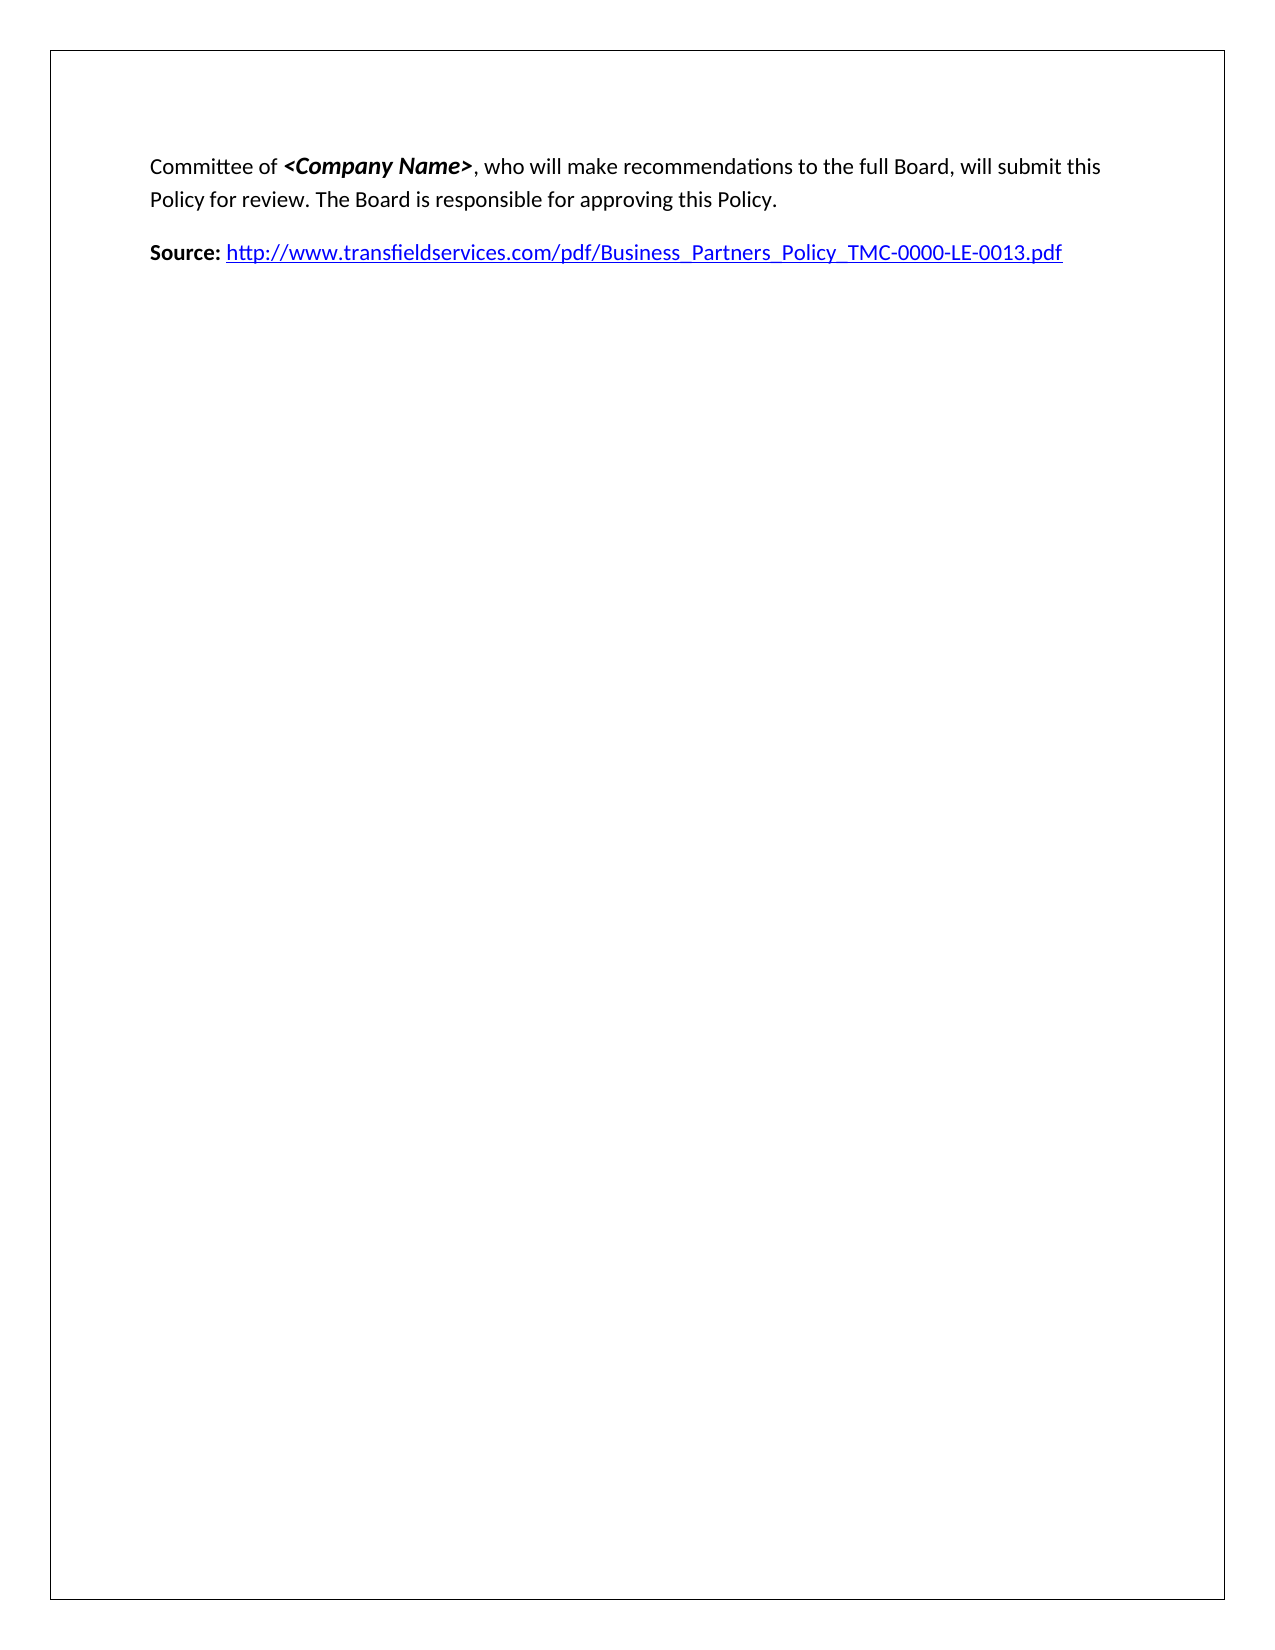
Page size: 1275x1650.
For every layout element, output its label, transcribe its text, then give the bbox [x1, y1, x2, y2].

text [150, 150, 1125, 213]
text Source: http://www.transfieldservices.com/pdf/Business_Partners_Policy_TMC-0000-LE-0013.pdf [150, 238, 1125, 266]
